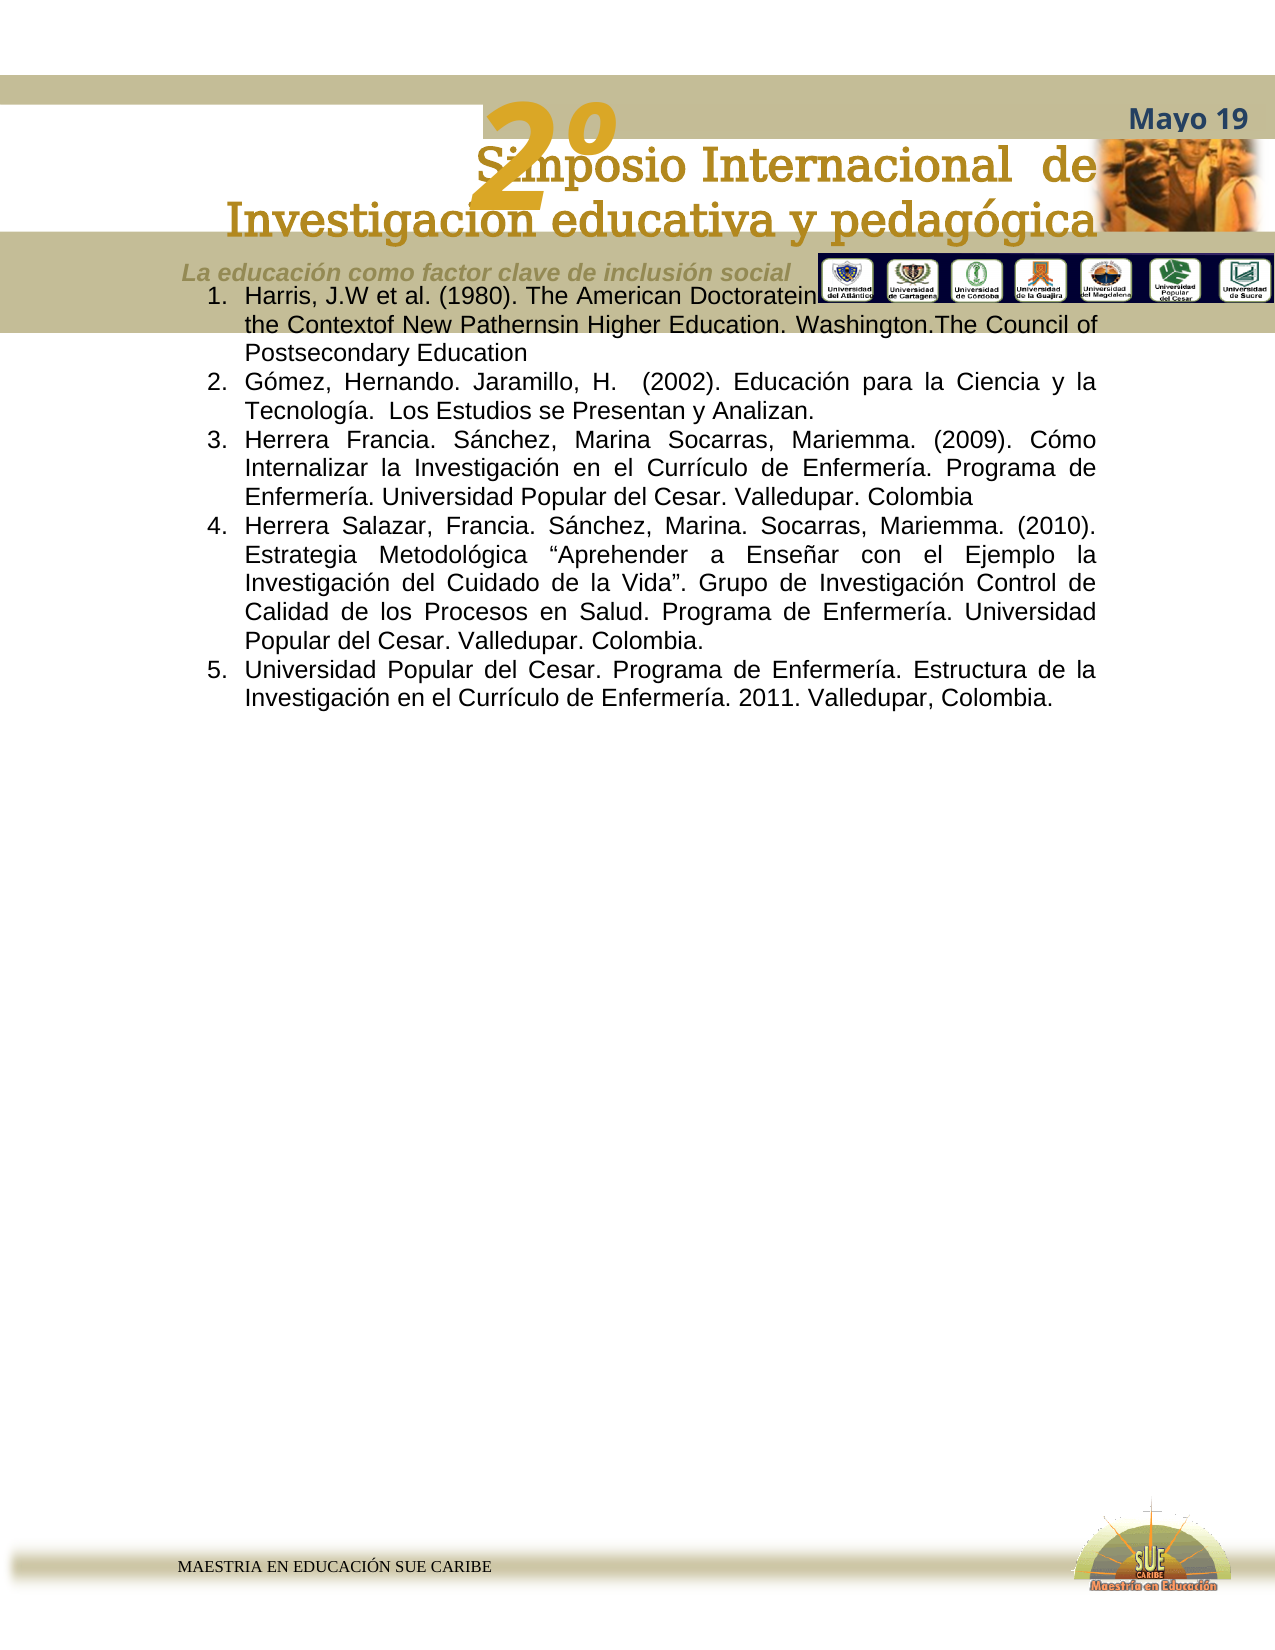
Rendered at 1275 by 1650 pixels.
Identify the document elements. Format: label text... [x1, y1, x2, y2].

picture [818, 253, 1274, 303]
picture [1084, 139, 1269, 231]
list Herrera Francia. Sánchez, Marina Socarras, Mariemma. (2009). Cómo Internalizar la Investigación en el Currículo de Enfermería. Programa de Enfermería. Universidad Popular del Cesar. Valledupar. Colombia [207, 425, 1098, 511]
list Gómez, Hernando. Jaramillo, H. (2002). Educación para la Ciencia y la Tecnología. Los Estudios se Presentan y Analizan. [207, 367, 1098, 425]
list Harris, J.W et al. (1980). The American Doctoratein the Contextof New Pathernsin Higher Education. Washington.The Council of Postsecondary Education [207, 281, 1098, 367]
list Herrera Salazar, Francia. Sánchez, Marina. Socarras, Mariemma. (2010). Estrategia Metodológica “Aprehender a Enseñar con el Ejemplo la Investigación del Cuidado de la Vida”. Grupo de Investigación Control de Calidad de los Procesos en Salud. Programa de Enfermería. Universidad Popular del Cesar. Valledupar. Colombia. [207, 511, 1098, 655]
picture [0, 1495, 1275, 1600]
list Universidad Popular del Cesar. Programa de Enfermería. Estructura de la Investigación en el Currículo de Enfermería. 2011. Valledupar, Colombia. [207, 655, 1098, 712]
